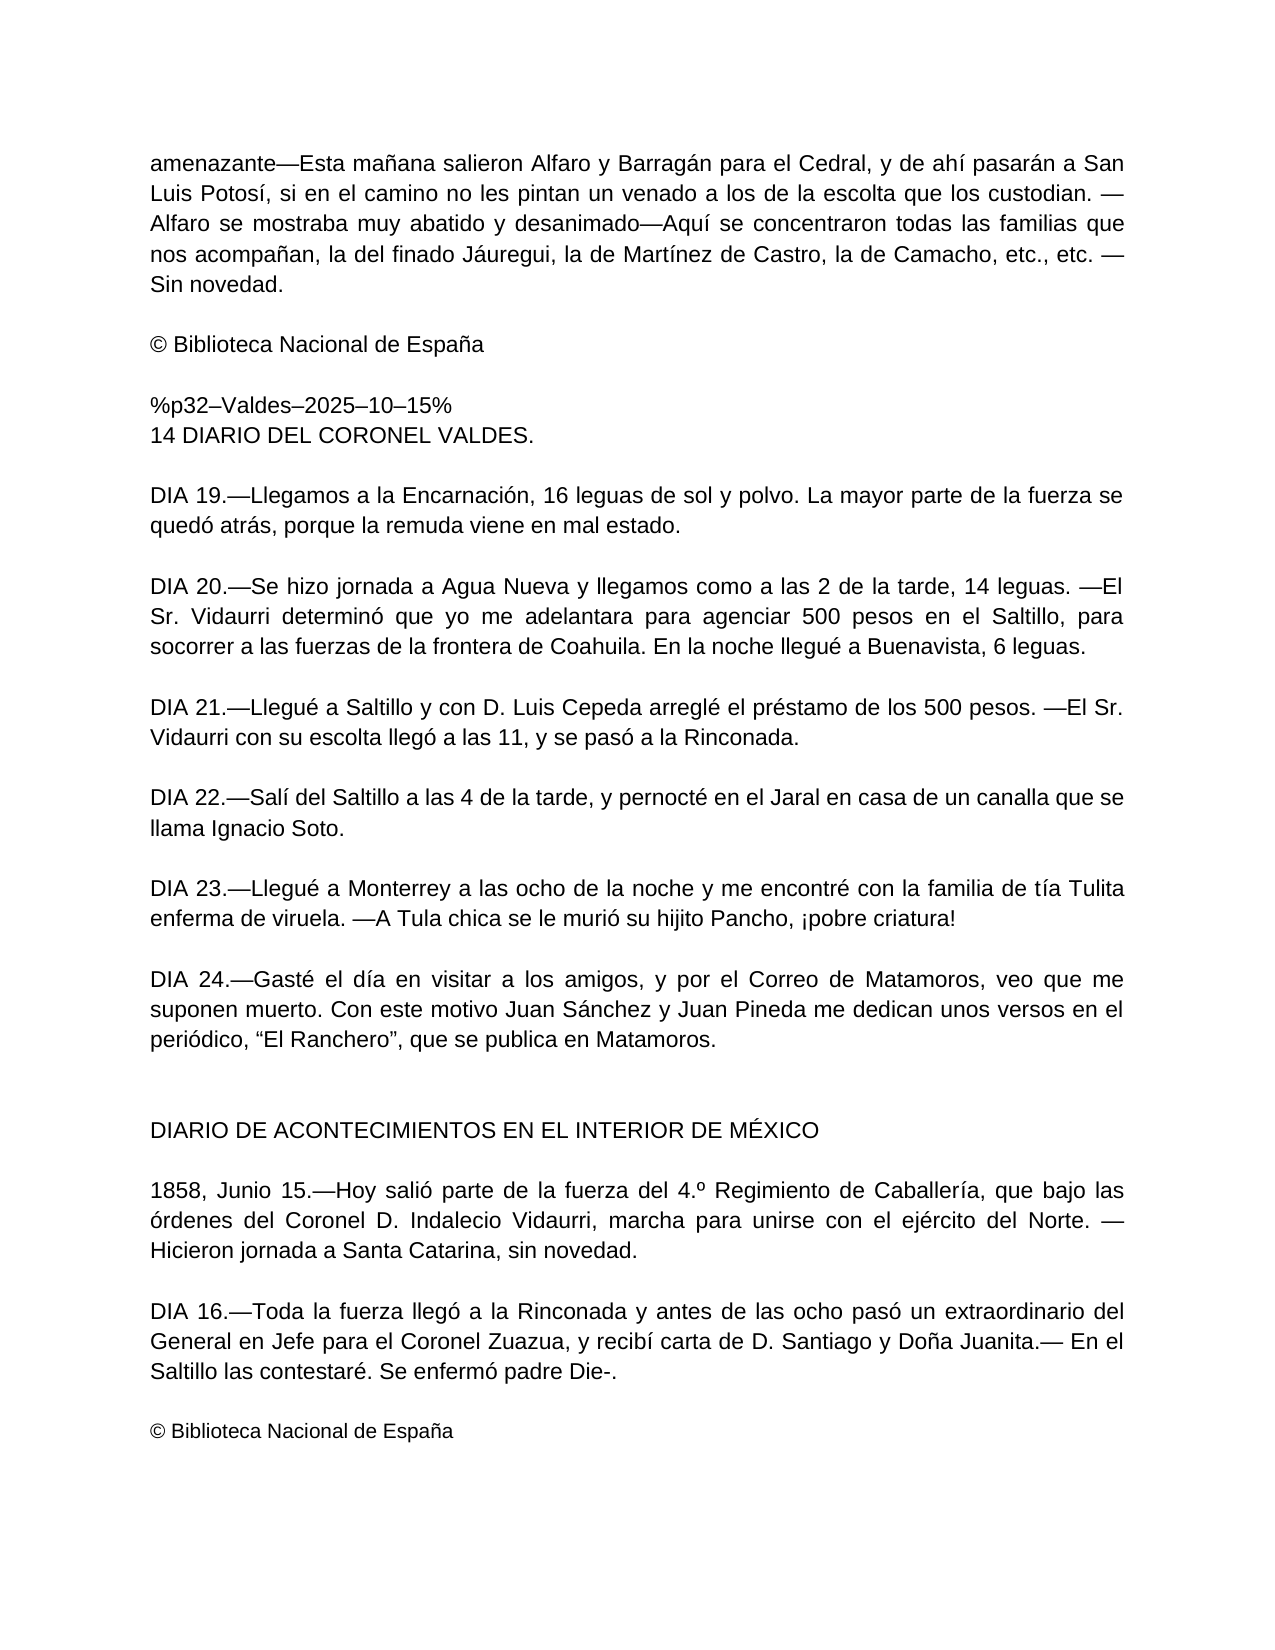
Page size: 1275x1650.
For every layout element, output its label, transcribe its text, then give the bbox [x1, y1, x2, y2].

text DIA 20.—Se hizo jornada a Agua Nueva y llegamos como a las 2 de la tarde, 14 leguas. —El Sr. Vidaurri determinó que yo me adelantara para agenciar 500 pesos en el Saltillo, para socorrer a las fuerzas de la frontera de Coahuila. En la noche llegué a Buenavista, 6 leguas. [150, 573, 1125, 660]
text © Biblioteca Nacional de España [150, 1419, 1125, 1443]
text 1858, Junio 15.—Hoy salió parte de la fuerza del 4.º Regimiento de Caballería, que bajo las órdenes del Coronel D. Indalecio Vidaurri, marcha para unirse con el ejército del Norte. —Hicieron jornada a Santa Catarina, sin novedad. [150, 1177, 1125, 1264]
text DIA 23.—Llegué a Monterrey a las ocho de la noche y me encontré con la familia de tía Tulita enferma de viruela. —A Tula chica se le murió su hijito Pancho, ¡pobre criatura! [150, 875, 1125, 932]
text DIA 16.—Toda la fuerza llegó a la Rinconada y antes de las ocho pasó un extraordinario del General en Jefe para el Coronel Zuazua, y recibí carta de D. Santiago y Doña Juanita.— En el Saltillo las contestaré. Se enfermó padre Die-. [150, 1298, 1125, 1385]
text DIA 19.—Llegamos a la Encarnación, 16 leguas de sol y polvo. La mayor parte de la fuerza se quedó atrás, porque la remuda viene en mal estado. [150, 482, 1125, 539]
text DIA 21.—Llegué a Saltillo y con D. Luis Cepeda arreglé el préstamo de los 500 pesos. —El Sr. Vidaurri con su escolta llegó a las 11, y se pasó a la Rinconada. [150, 694, 1125, 750]
text 14 DIARIO DEL CORONEL VALDES. [150, 422, 1125, 448]
text DIARIO DE ACONTECIMIENTOS EN EL INTERIOR DE MÉXICO [150, 1117, 1125, 1143]
text DIA 24.—Gasté el día en visitar a los amigos, y por el Correo de Matamoros, veo que me suponen muerto. Con este motivo Juan Sánchez y Juan Pineda me dedican unos versos en el periódico, “El Ranchero”, que se publica en Matamoros. [150, 966, 1125, 1052]
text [150, 150, 1125, 297]
text DIA 22.—Salí del Saltillo a las 4 de la tarde, y pernocté en el Jaral en casa de un canalla que se llama Ignacio Soto. [150, 784, 1125, 841]
text © Biblioteca Nacional de España [150, 331, 1125, 358]
text %p32–Valdes–2025–10–15% [150, 392, 1125, 418]
